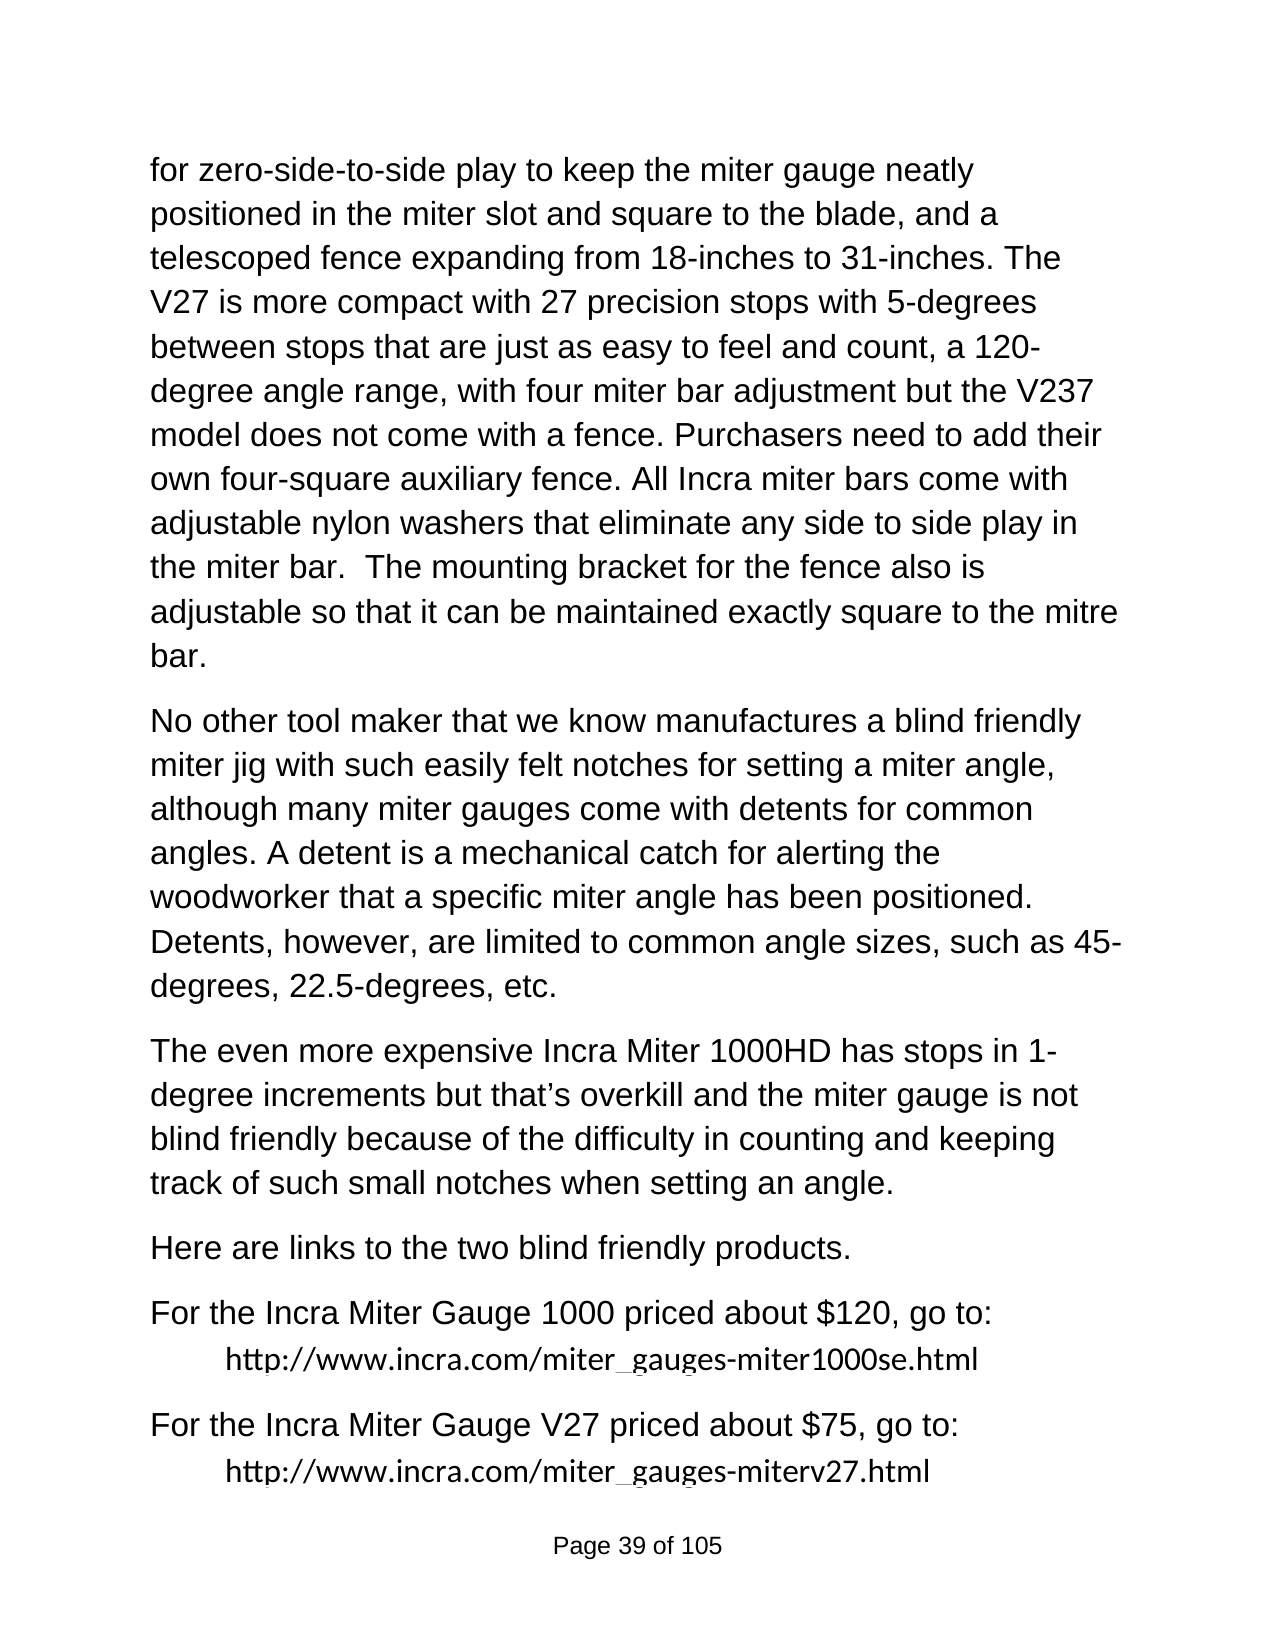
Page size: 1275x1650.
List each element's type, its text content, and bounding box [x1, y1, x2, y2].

text For the Incra Miter Gauge V27 priced about $75, go to: http://www.incra.com/miter_gauges-miterv27.html [150, 1405, 1125, 1491]
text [150, 150, 1125, 674]
text Here are links to the two blind friendly products. [150, 1228, 1125, 1267]
text The even more expensive Incra Miter 1000HD has stops in 1-degree increments but that’s overkill and the miter gauge is not blind friendly because of the difficulty in counting and keeping track of such small notches when setting an angle. [150, 1031, 1125, 1202]
text For the Incra Miter Gauge 1000 priced about $120, go to: http://www.incra.com/miter_gauges-miter1000se.html [150, 1293, 1125, 1378]
text No other tool maker that we know manufactures a blind friendly miter jig with such easily felt notches for setting a miter angle, although many miter gauges come with detents for common angles. A detent is a mechanical catch for alerting the woodworker that a specific miter angle has been positioned. Detents, however, are limited to common angle sizes, such as 45-degrees, 22.5-degrees, etc. [150, 701, 1125, 1004]
